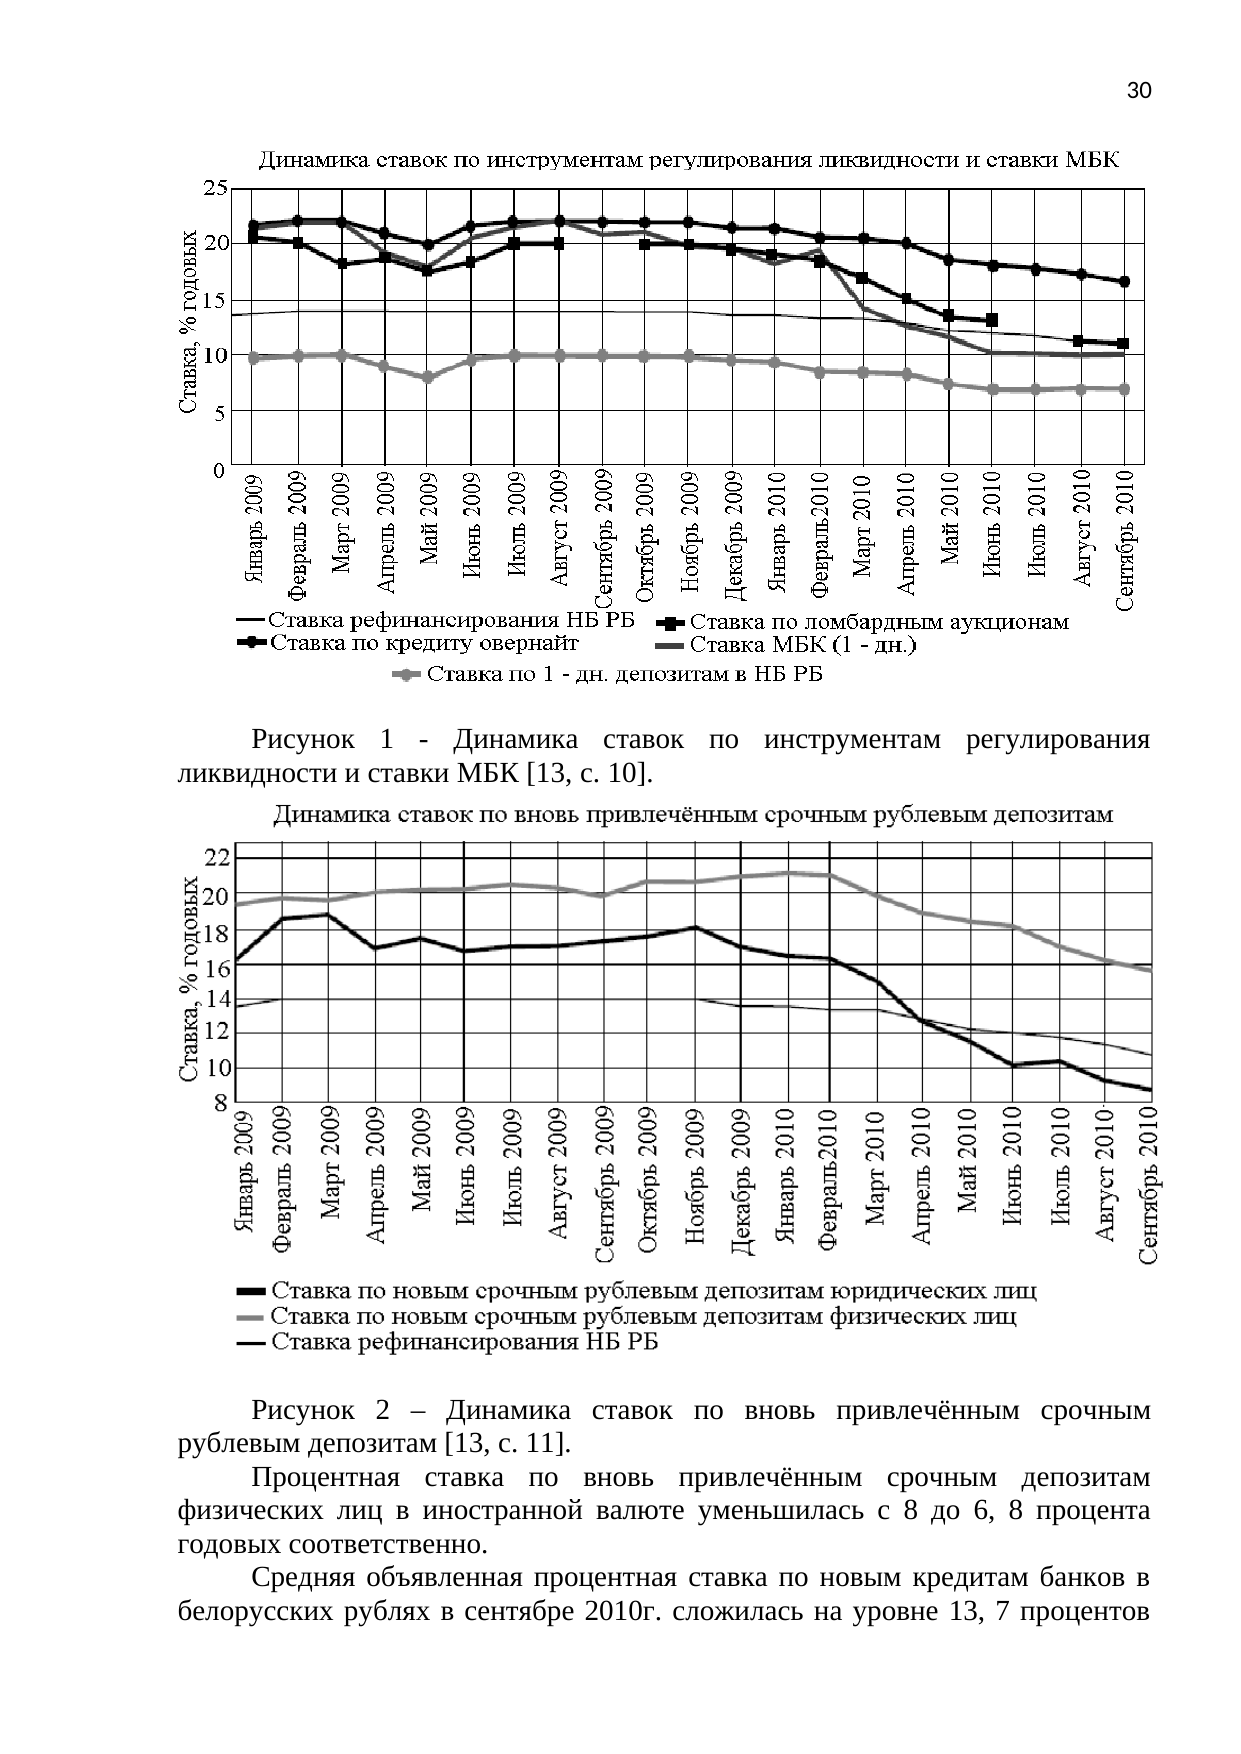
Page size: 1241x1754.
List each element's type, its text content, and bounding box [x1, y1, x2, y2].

picture [177, 788, 1165, 1359]
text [177, 1559, 1152, 1627]
text Рисунок 2 – Динамика ставок по вновь привлечённым срочным рублевым депозитам [13, c. 11]. [177, 1392, 1152, 1459]
picture [177, 134, 1156, 688]
text Процентная ставка по вновь привлечённым срочным депозитам физических лиц в иностранной валюте уменьшилась с 8 до 6, 8 процента годовых соответственно. [177, 1459, 1152, 1559]
text Рисунок 1 - Динамика ставок по инструментам регулирования ликвидности и ставки МБК [13, c. 10]. [177, 721, 1152, 788]
